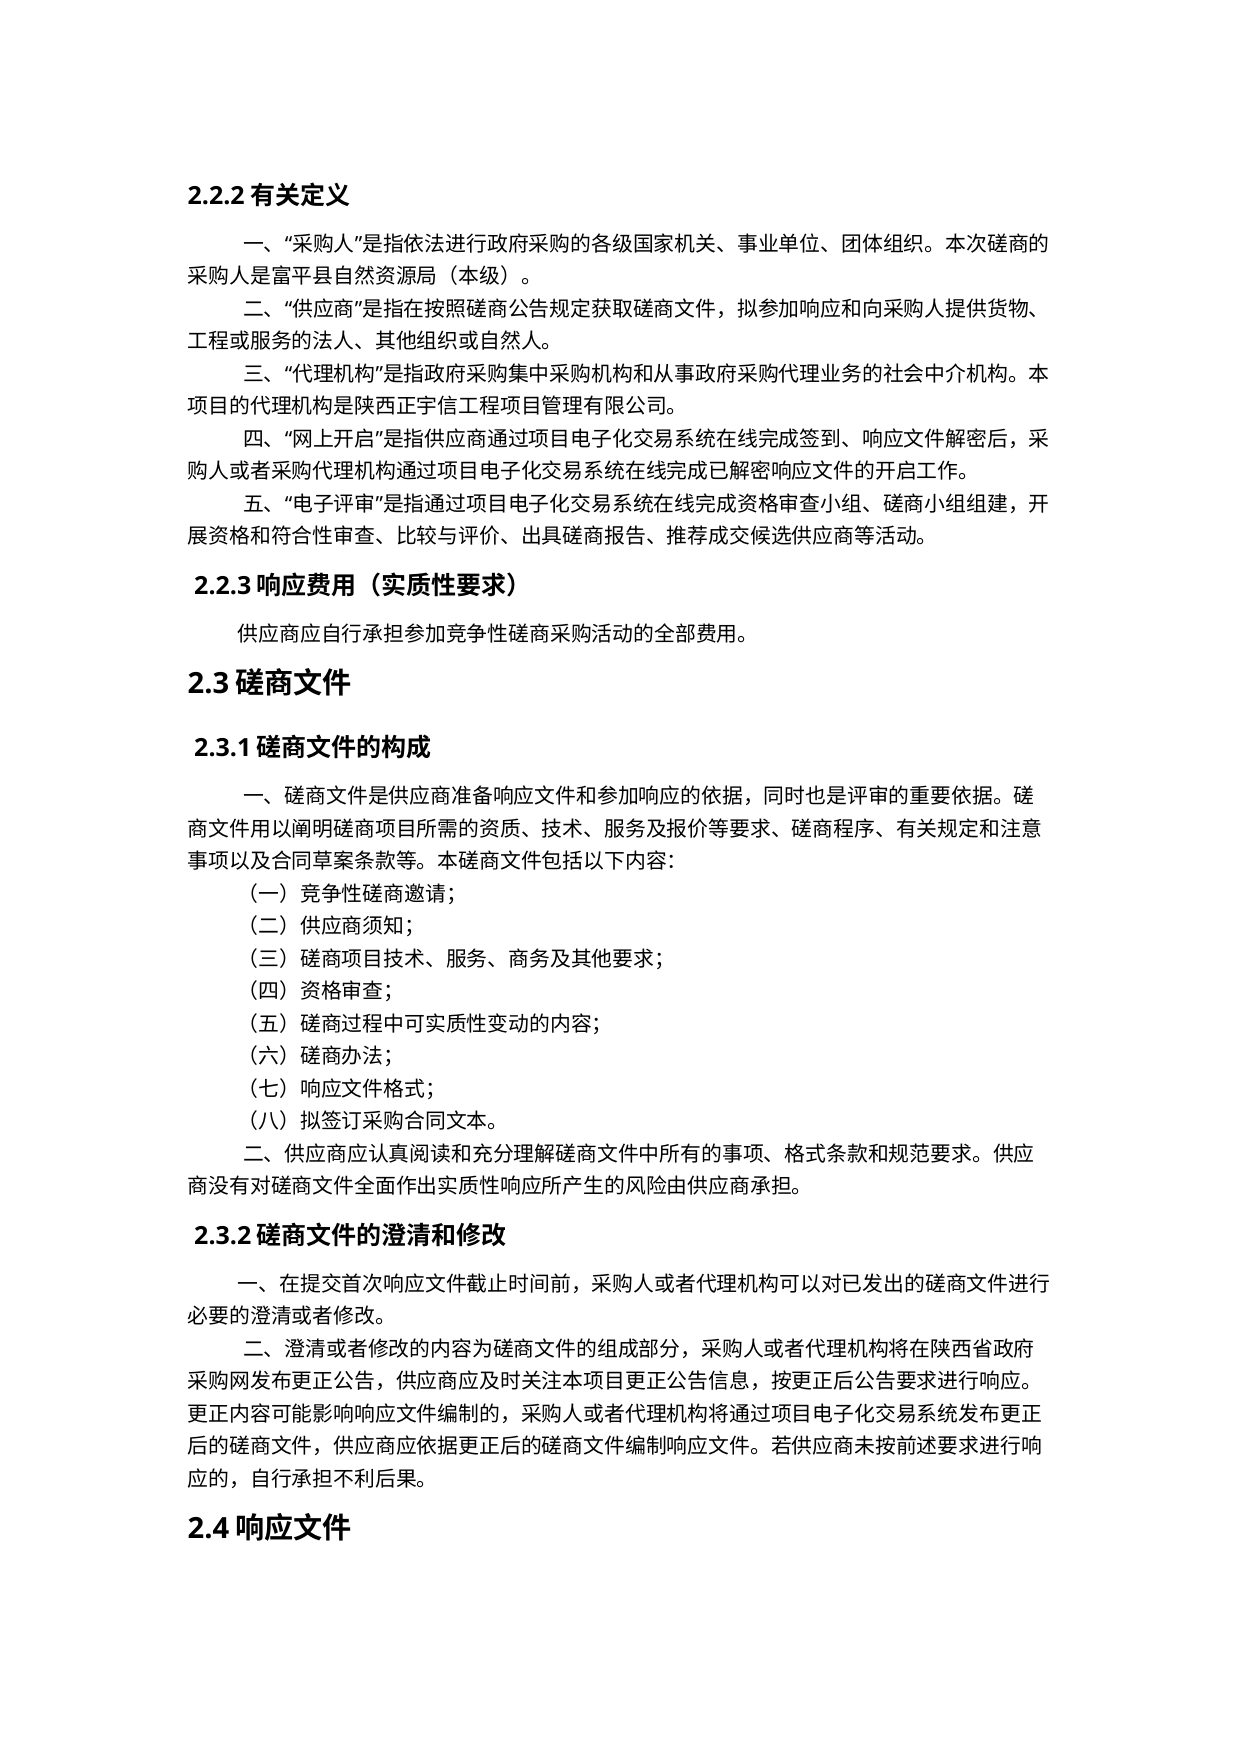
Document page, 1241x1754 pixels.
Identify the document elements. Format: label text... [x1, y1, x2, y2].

text 2.2.3响应费用（实质性要求） [187, 552, 1053, 617]
text 二、供应商应认真阅读和充分理解磋商文件中所有的事项、格式条款和规范要求。供应商没有对磋商文件全面作出实质性响应所产生的风险由供应商承担。 [187, 1137, 1053, 1202]
text 三、“代理机构”是指政府采购集中采购机构和从事政府采购代理业务的社会中介机构。本项目的代理机构是陕西正宇信工程项目管理有限公司。 [187, 357, 1053, 422]
text 2.3磋商文件 [187, 649, 1053, 714]
text （五）磋商过程中可实质性变动的内容； [187, 1007, 1053, 1039]
text （二）供应商须知； [187, 909, 1053, 942]
text 2.4响应文件 [187, 1494, 1053, 1559]
text 2.3.1磋商文件的构成 [187, 714, 1053, 779]
text 一、“采购人”是指依法进行政府采购的各级国家机关、事业单位、团体组织。本次磋商的采购人是富平县自然资源局（本级）。 [187, 227, 1053, 292]
text （四）资格审查； [187, 974, 1053, 1007]
text 2.3.2磋商文件的澄清和修改 [187, 1202, 1053, 1267]
text （六）磋商办法； [187, 1039, 1053, 1072]
text 一、磋商文件是供应商准备响应文件和参加响应的依据，同时也是评审的重要依据。磋商文件用以阐明磋商项目所需的资质、技术、服务及报价等要求、磋商程序、有关规定和注意事项以及合同草案条款等。本磋商文件包括以下内容： [187, 779, 1053, 877]
text 四、“网上开启”是指供应商通过项目电子化交易系统在线完成签到、响应文件解密后，采购人或者采购代理机构通过项目电子化交易系统在线完成已解密响应文件的开启工作。 [187, 422, 1053, 487]
text （八）拟签订采购合同文本。 [187, 1104, 1053, 1137]
text 2.2.2有关定义 [187, 162, 1053, 227]
text 二、澄清或者修改的内容为磋商文件的组成部分，采购人或者代理机构将在陕西省政府采购网发布更正公告，供应商应及时关注本项目更正公告信息，按更正后公告要求进行响应。更正内容可能影响响应文件编制的，采购人或者代理机构将通过项目电子化交易系统发布更正后的磋商文件，供应商应依据更正后的磋商文件编制响应文件。若供应商未按前述要求进行响应的，自行承担不利后果。 [187, 1332, 1053, 1494]
text （一）竞争性磋商邀请； [187, 877, 1053, 909]
text 五、“电子评审”是指通过项目电子化交易系统在线完成资格审查小组、磋商小组组建，开展资格和符合性审查、比较与评价、出具磋商报告、推荐成交候选供应商等活动。 [187, 487, 1053, 552]
text 供应商应自行承担参加竞争性磋商采购活动的全部费用。 [187, 617, 1053, 649]
text （七）响应文件格式； [187, 1072, 1053, 1104]
text 二、“供应商”是指在按照磋商公告规定获取磋商文件，拟参加响应和向采购人提供货物、工程或服务的法人、其他组织或自然人。 [187, 292, 1053, 357]
text （三）磋商项目技术、服务、商务及其他要求； [187, 942, 1053, 974]
text 一、在提交首次响应文件截止时间前，采购人或者代理机构可以对已发出的磋商文件进行必要的澄清或者修改。 [187, 1267, 1053, 1332]
